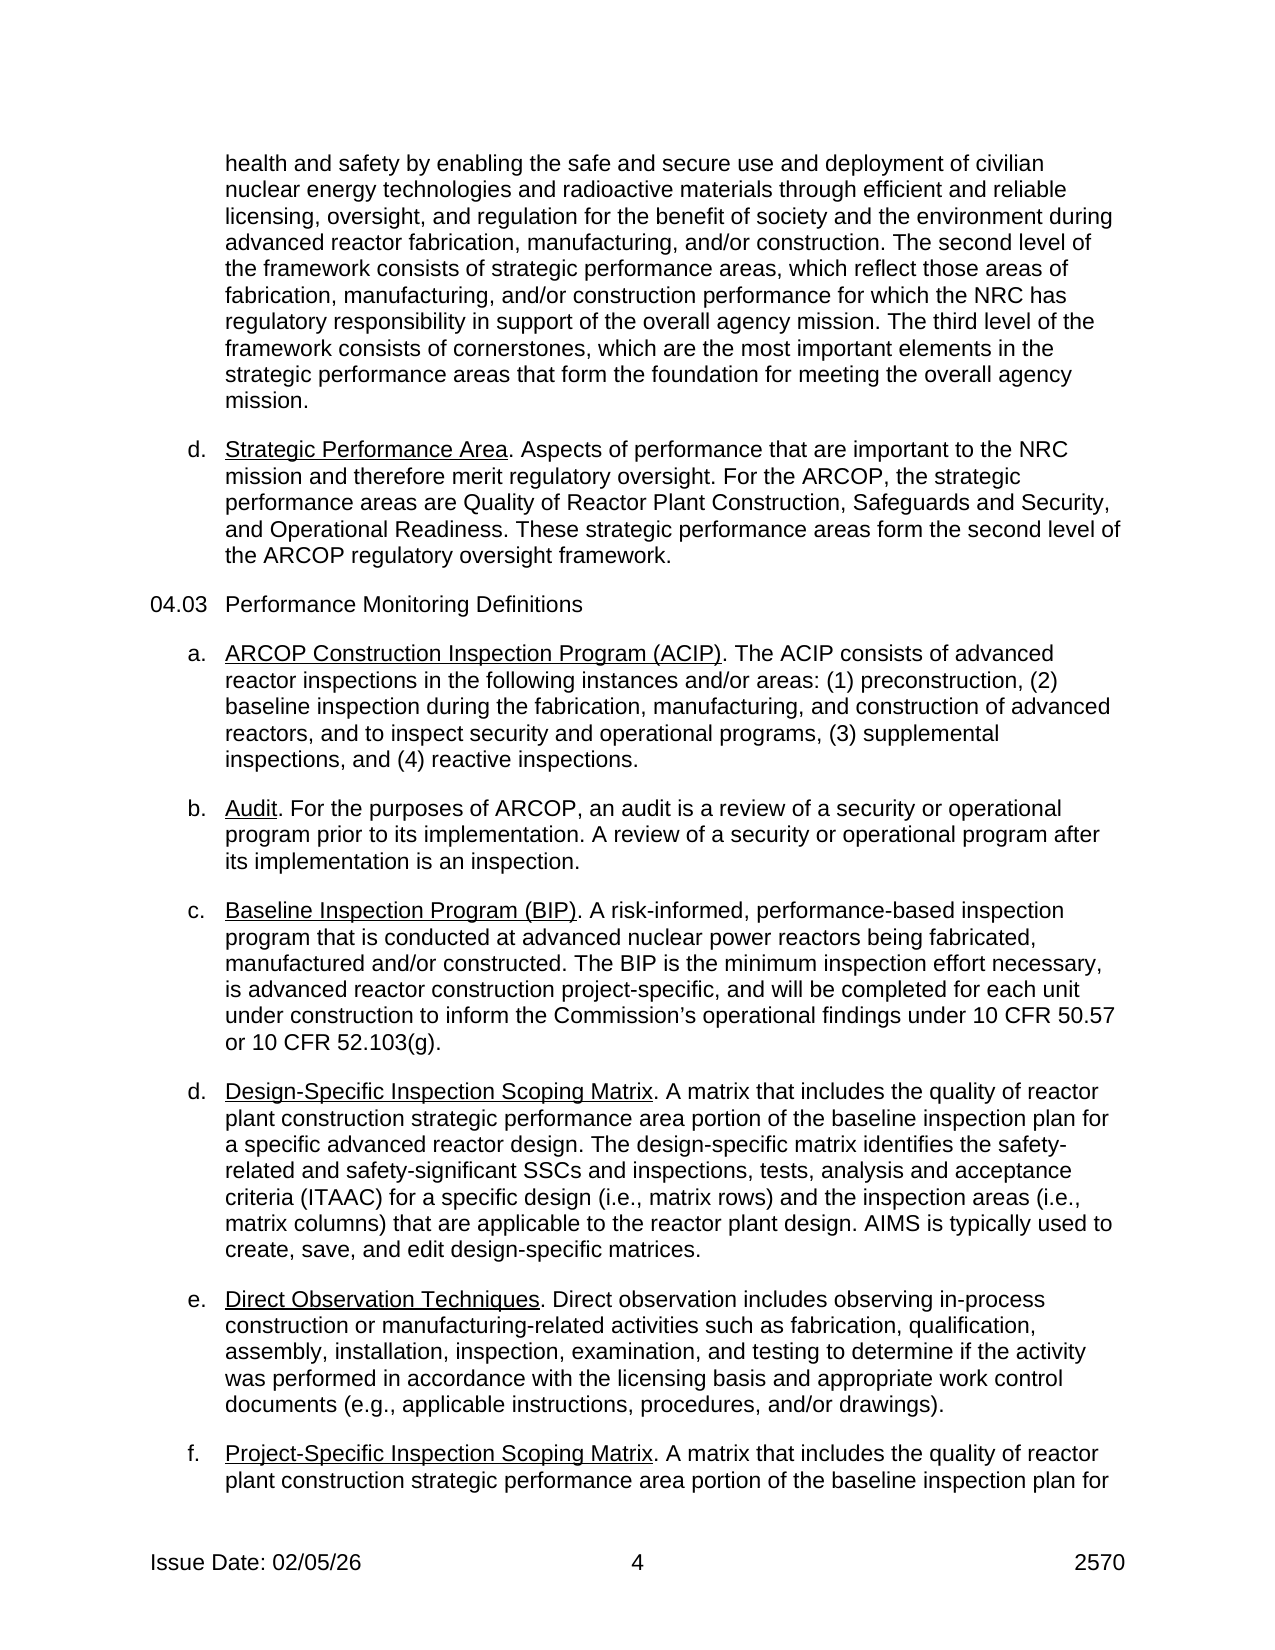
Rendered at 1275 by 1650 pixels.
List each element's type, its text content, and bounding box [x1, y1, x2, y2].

subtitle 04.03 Performance Monitoring Definitions [150, 591, 1125, 617]
list Design-Specific Inspection Scoping Matrix. A matrix that includes the quality of reactor plant construction strategic performance area portion of the baseline inspection plan for a specific advanced reactor design. The design-specific matrix identifies the safety-related and safety-significant SSCs and inspections, tests, analysis and acceptance criteria (ITAAC) for a specific design (i.e., matrix rows) and the inspection areas (i.e., matrix columns) that are applicable to the reactor plant design. AIMS is typically used to create, save, and edit design-specific matrices. [187, 1078, 1125, 1263]
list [187, 1440, 1125, 1493]
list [187, 150, 1125, 413]
list Baseline Inspection Program (BIP). A risk-informed, performance-based inspection program that is conducted at advanced nuclear power reactors being fabricated, manufactured and/or constructed. The BIP is the minimum inspection effort necessary, is advanced reactor construction project-specific, and will be completed for each unit under construction to inform the Commission’s operational findings under 10 CFR 50.57 or 10 CFR 52.103(g). [187, 897, 1125, 1055]
list Direct Observation Techniques. Direct observation includes observing in-process construction or manufacturing-related activities such as fabrication, qualification, assembly, installation, inspection, examination, and testing to determine if the activity was performed in accordance with the licensing basis and appropriate work control documents (e.g., applicable instructions, procedures, and/or drawings). [187, 1286, 1125, 1417]
list Audit. For the purposes of ARCOP, an audit is a review of a security or operational program prior to its implementation. A review of a security or operational program after its implementation is an inspection. [187, 795, 1125, 874]
list Strategic Performance Area. Aspects of performance that are important to the NRC mission and therefore merit regulatory oversight. For the ARCOP, the strategic performance areas are Quality of Reactor Plant Construction, Safeguards and Security, and Operational Readiness. These strategic performance areas form the second level of the ARCOP regulatory oversight framework. [187, 436, 1125, 568]
list ARCOP Construction Inspection Program (ACIP). The ACIP consists of advanced reactor inspections in the following instances and/or areas: (1) preconstruction, (2) baseline inspection during the fabrication, manufacturing, and construction of advanced reactors, and to inspect security and operational programs, (3) supplemental inspections, and (4) reactive inspections. [187, 640, 1125, 772]
